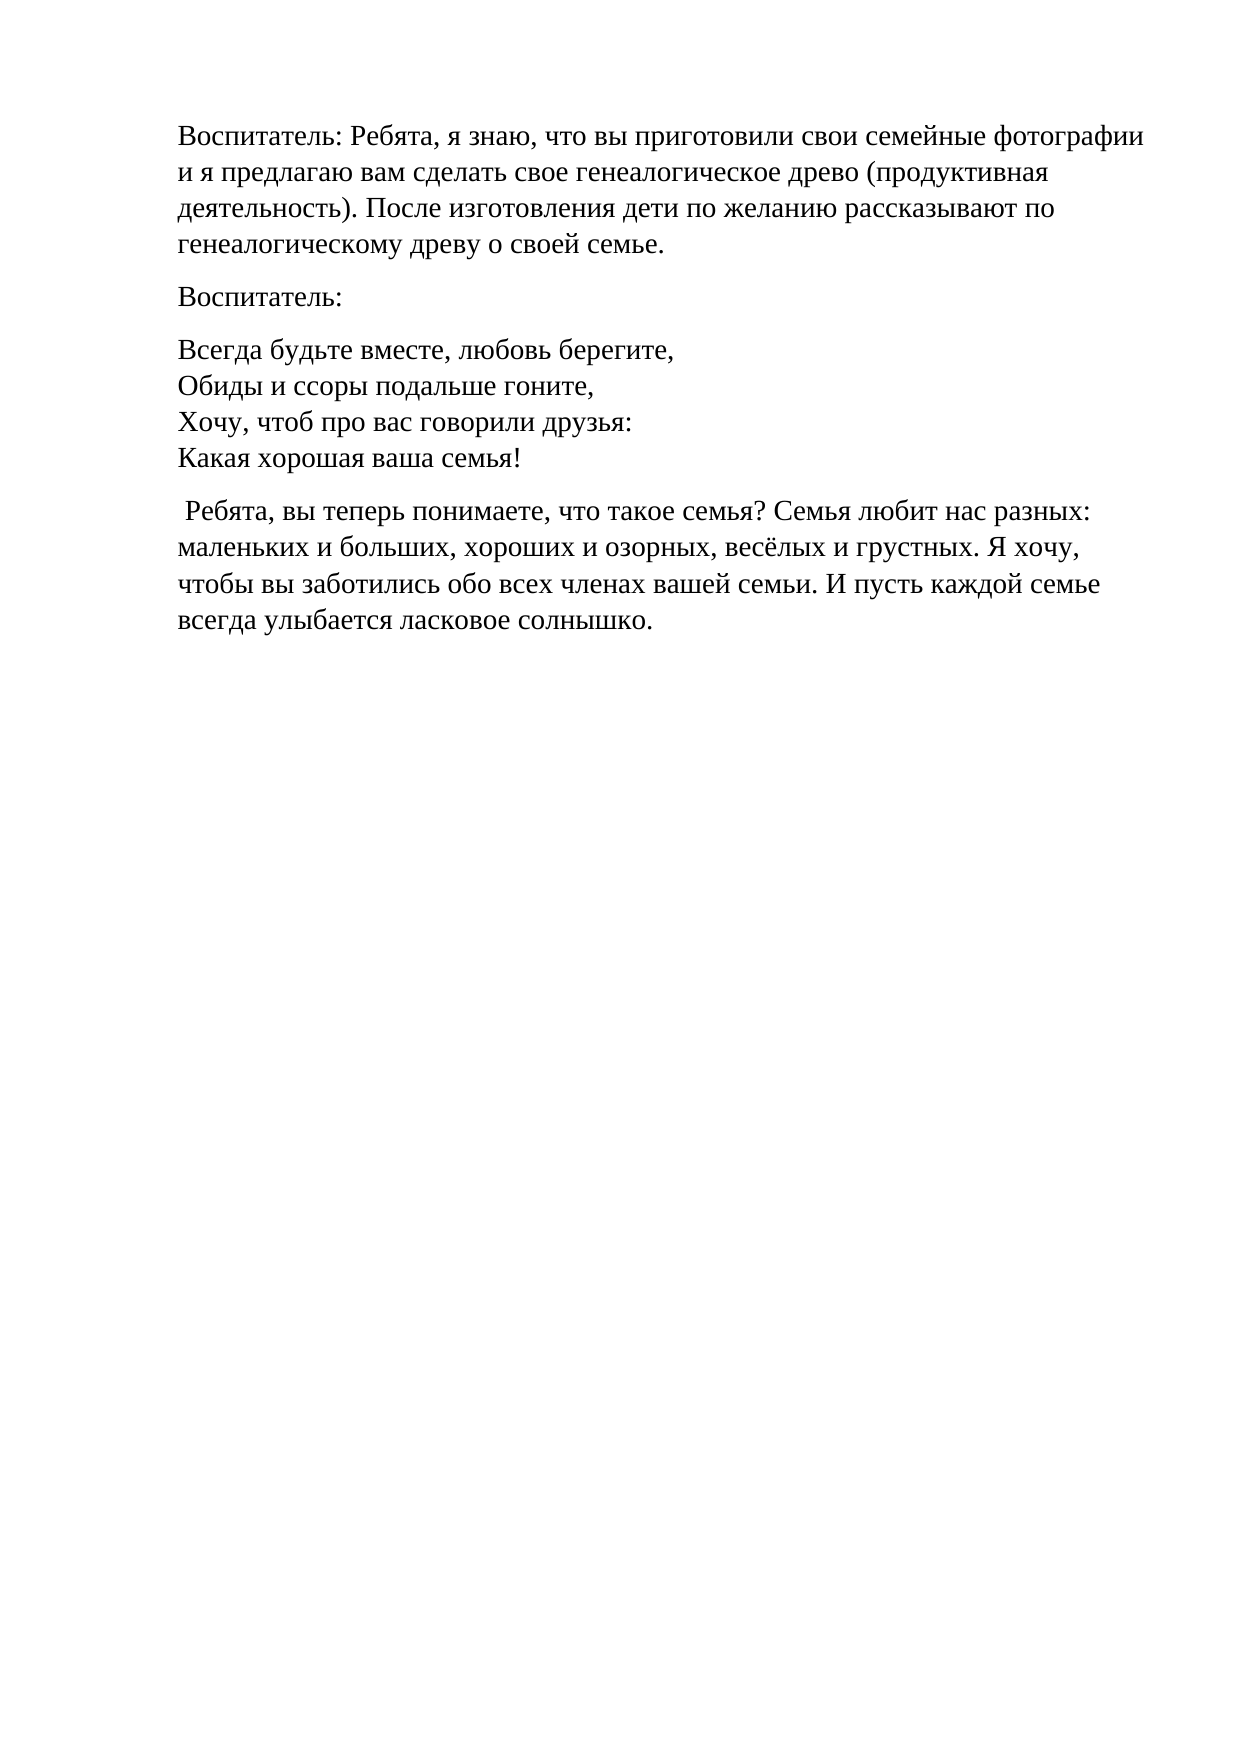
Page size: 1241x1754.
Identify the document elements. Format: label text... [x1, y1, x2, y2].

text Ребята, вы теперь понимаете, что такое семья? Семья любит нас разных: маленьких и больших, хороших и озорных, весёлых и грустных. Я хочу, чтобы вы заботились обо всех членах вашей семьи. И пусть каждой семье всегда улыбается ласковое солнышко. [177, 493, 1152, 635]
text Всегда будьте вместе, любовь берегите, Обиды и ссоры подальше гоните, Хочу, чтоб про вас говорили друзья: Какая хорошая ваша семья! [177, 332, 1152, 474]
text Воспитатель: [177, 279, 1152, 313]
text Воспитатель: Ребята, я знаю, что вы приготовили свои семейные фотографии и я предлагаю вам сделать свое генеалогическое древо (продуктивная деятельность). После изготовления дети по желанию рассказывают по генеалогическому древу о своей семье. [177, 118, 1152, 260]
